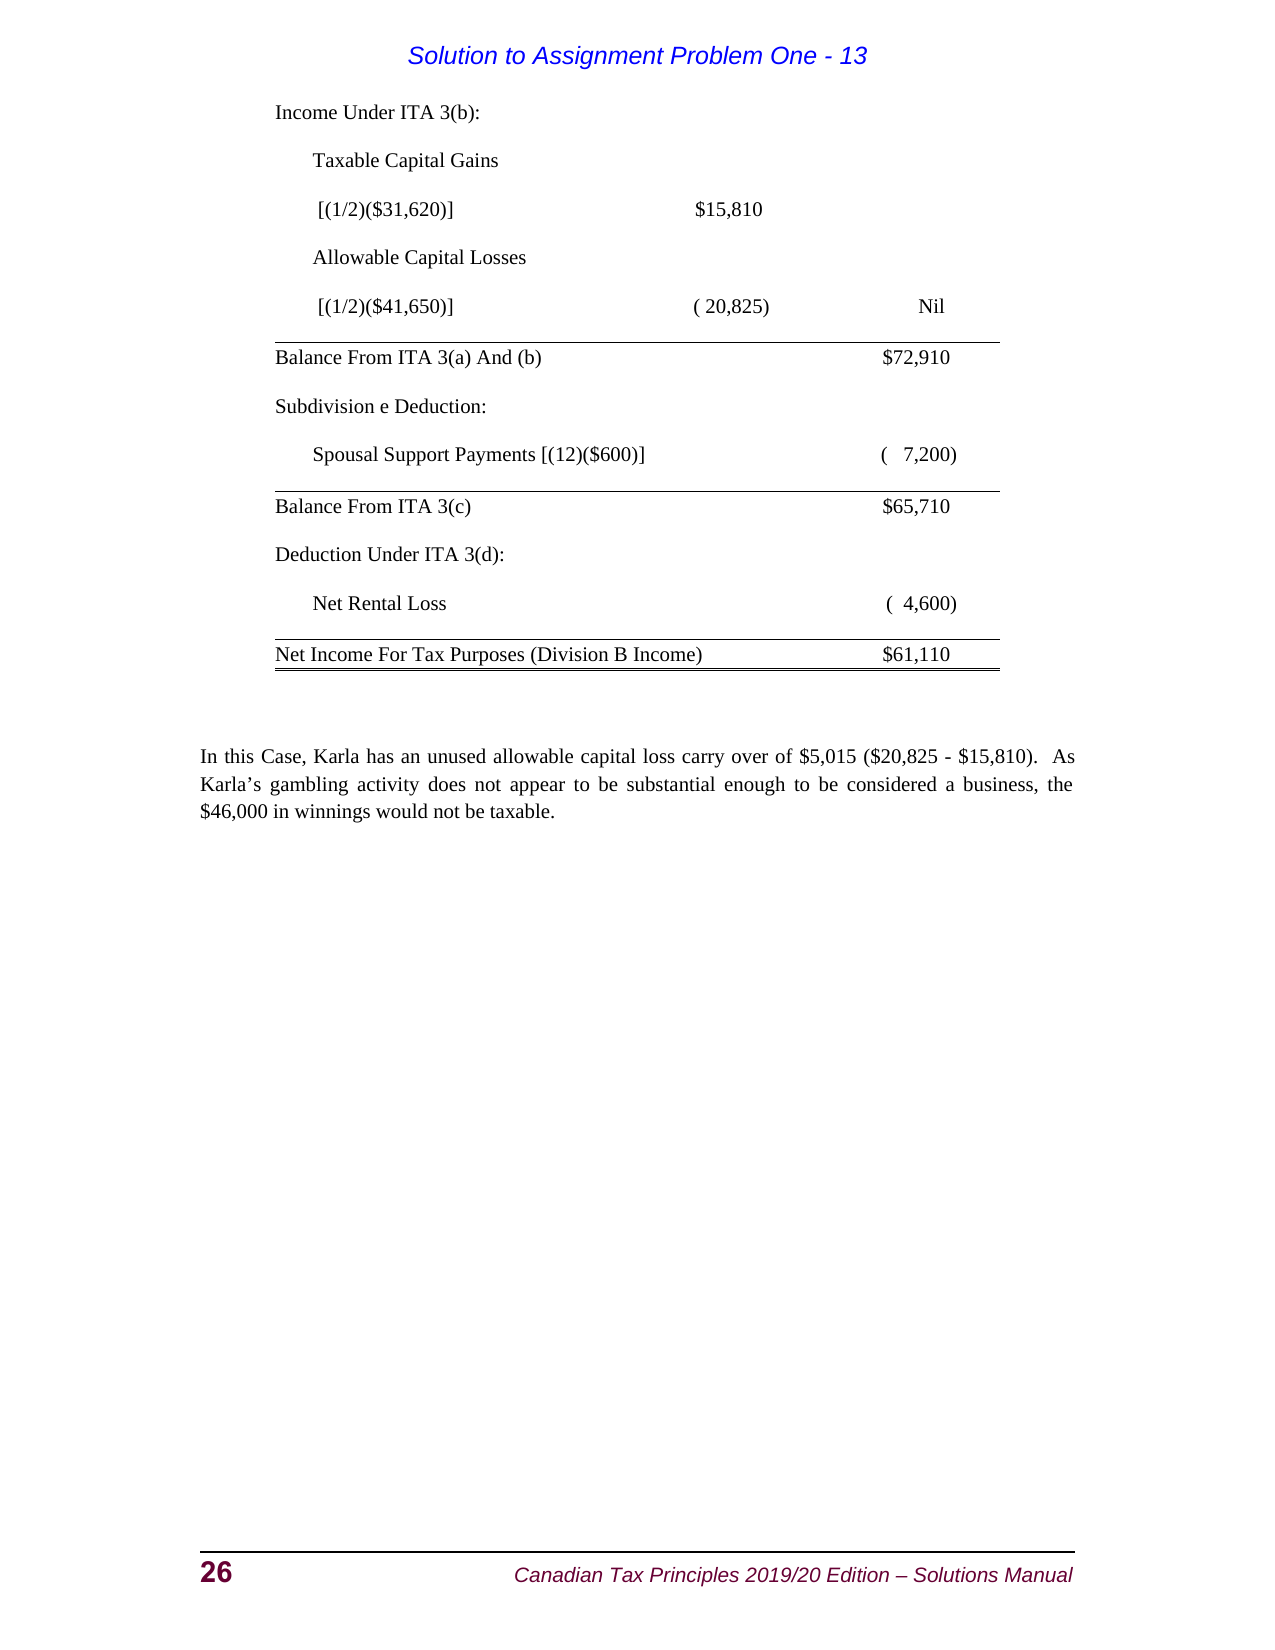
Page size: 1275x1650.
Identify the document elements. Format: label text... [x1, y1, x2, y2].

text Spousal Support Payments [(12)($600)] ( 7,200) [275, 442, 1000, 466]
text Net Rental Loss ( 4,600) [275, 591, 1000, 615]
text Balance From ITA 3(a) And (b) $72,910 [275, 343, 1000, 369]
text Taxable Capital Gains [275, 148, 1000, 172]
text Income Under ITA 3(b): [275, 100, 1000, 124]
text In this Case, Karla has an unused allowable capital loss carry over of $5,015 ($20,825 - $15,810). As Karla’s gambling activity does not appear to be substantial enough to be considered a business, the $46,000 in winnings would not be taxable. [200, 744, 1075, 823]
text Balance From ITA 3(c) $65,710 [275, 492, 1000, 518]
text Subdivision e Deduction: [275, 394, 1000, 418]
text Allowable Capital Losses [275, 245, 1000, 269]
text [(1/2)($41,650)] ( 20,825) Nil [275, 294, 1000, 318]
text [(1/2)($31,620)] $15,810 [275, 197, 1000, 221]
text Deduction Under ITA 3(d): [275, 542, 1000, 566]
text Net Income For Tax Purposes (Division B Income) $61,110 [275, 640, 1000, 668]
